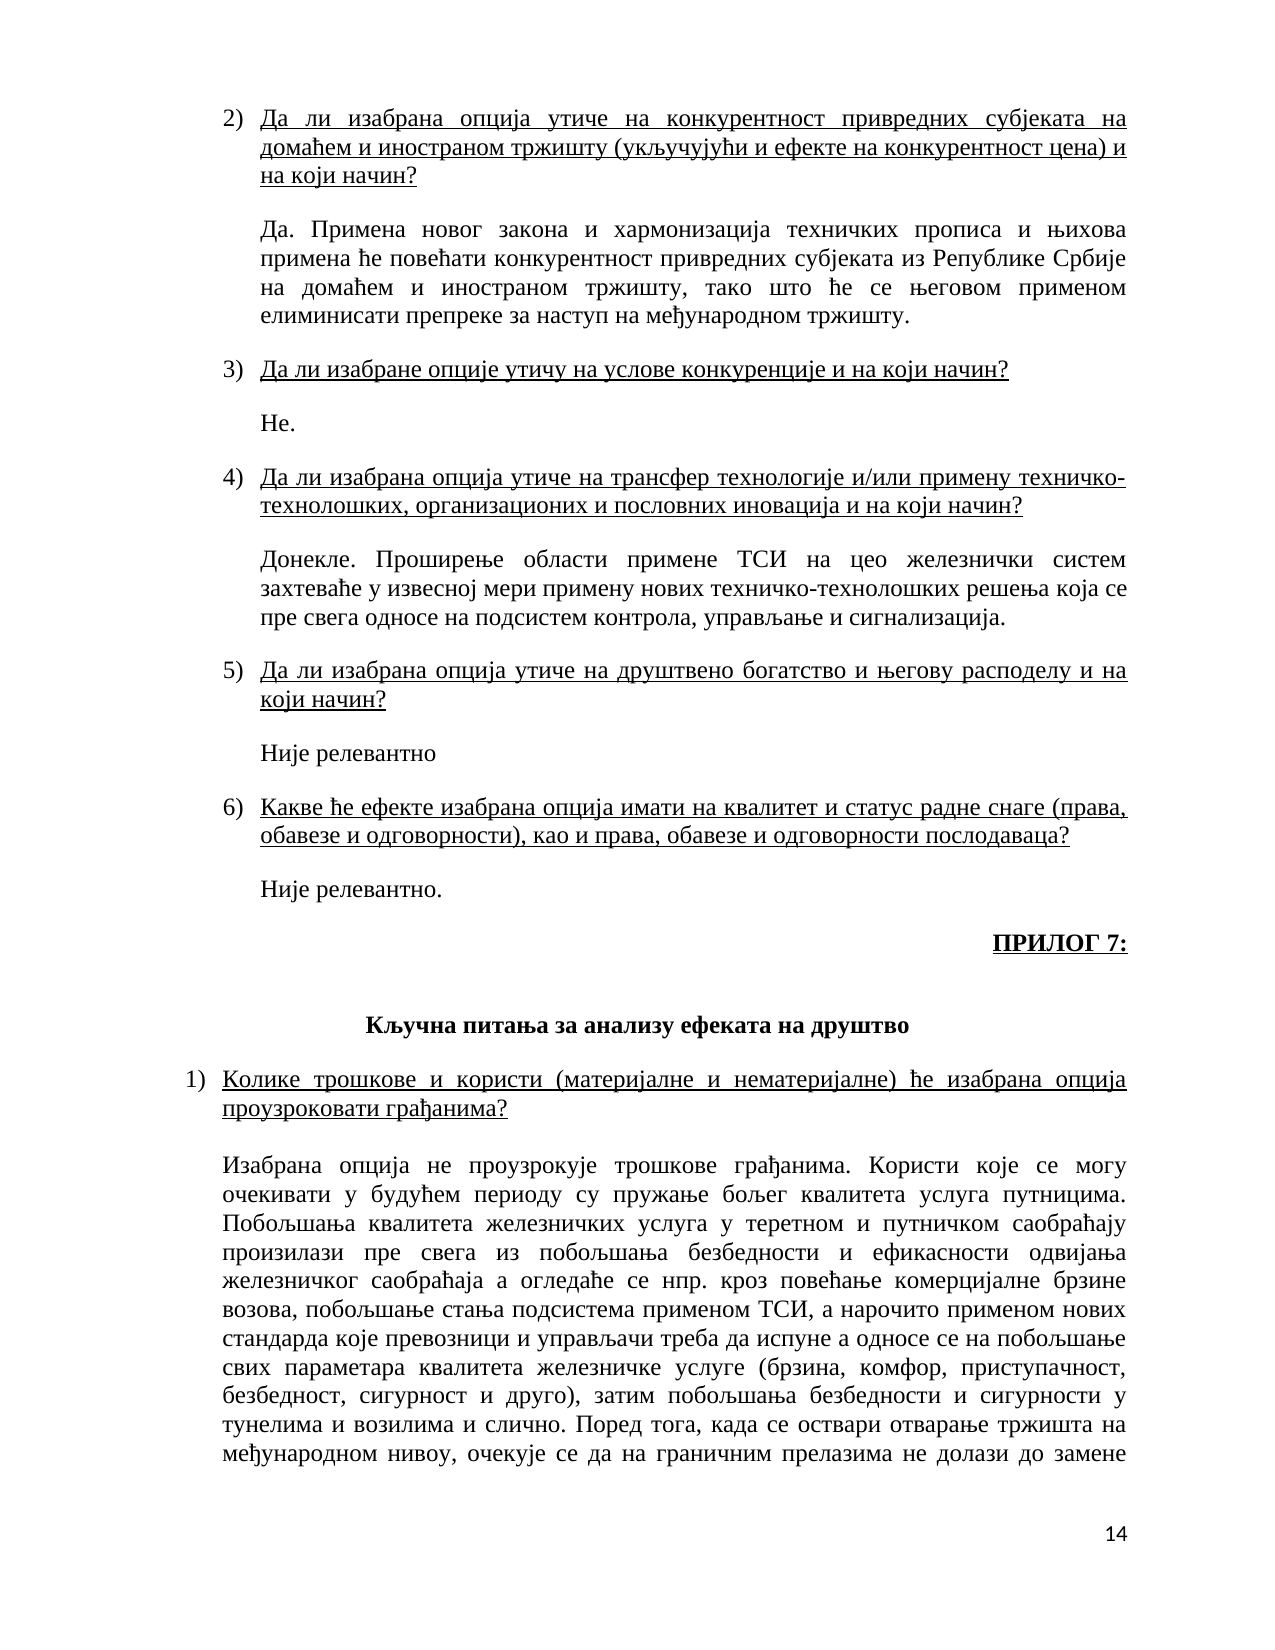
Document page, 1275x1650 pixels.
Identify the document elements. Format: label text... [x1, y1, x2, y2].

list Да ли изабрана опција утиче на трансфер технологије и/или примену техничко-технолошких, организационих и пословних иновација и на који начин? [223, 462, 1127, 519]
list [222, 1151, 1127, 1467]
list Какве ће ефекте изабрана опција имати на квалитет и статус радне снаге (права, обавезе и одговорности), као и права, обавезе и одговорности послодаваца? [223, 792, 1127, 849]
list Колике трошкове и користи (материјалне и нематеријалне) ће изабрана опција проузроковати грађанима? [185, 1064, 1127, 1122]
text Да. Примена новог закона и хармонизација техничких прописа и њихова примена ће повећати конкурентност привредних субјеката из Републике Србије на домаћем и иностраном тржишту, тако што ће се његовом применом елиминисати препреке за наступ на међународном тржишту. [260, 214, 1127, 329]
text Донекле. Проширење области примене ТСИ на цео железнички систем захтеваће у извесној мери примену нових техничко-технолошких решења која се пре свега односе на подсистем контрола, управљање и сигнализација. [260, 544, 1127, 631]
list Да ли изабрана опција утиче на конкурентност привредних субјеката на домаћем и иностраном тржишту (укључујући и ефекте на конкурентност цена) и на који начин? [223, 103, 1127, 189]
text Није релевантно. [260, 874, 1127, 903]
text Није релевантно [260, 738, 1127, 767]
list ПРИЛОГ 7: [223, 928, 1127, 957]
text Не. [260, 408, 1127, 437]
list Да ли изабране опције утичу на услове конкуренције и на који начин? [223, 354, 1127, 383]
list Да ли изабрана опција утиче на друштвено богатство и његову расподелу и на који начин? [223, 656, 1127, 713]
text Кључна питања за анализу ефеката на друштво [148, 1011, 1127, 1039]
